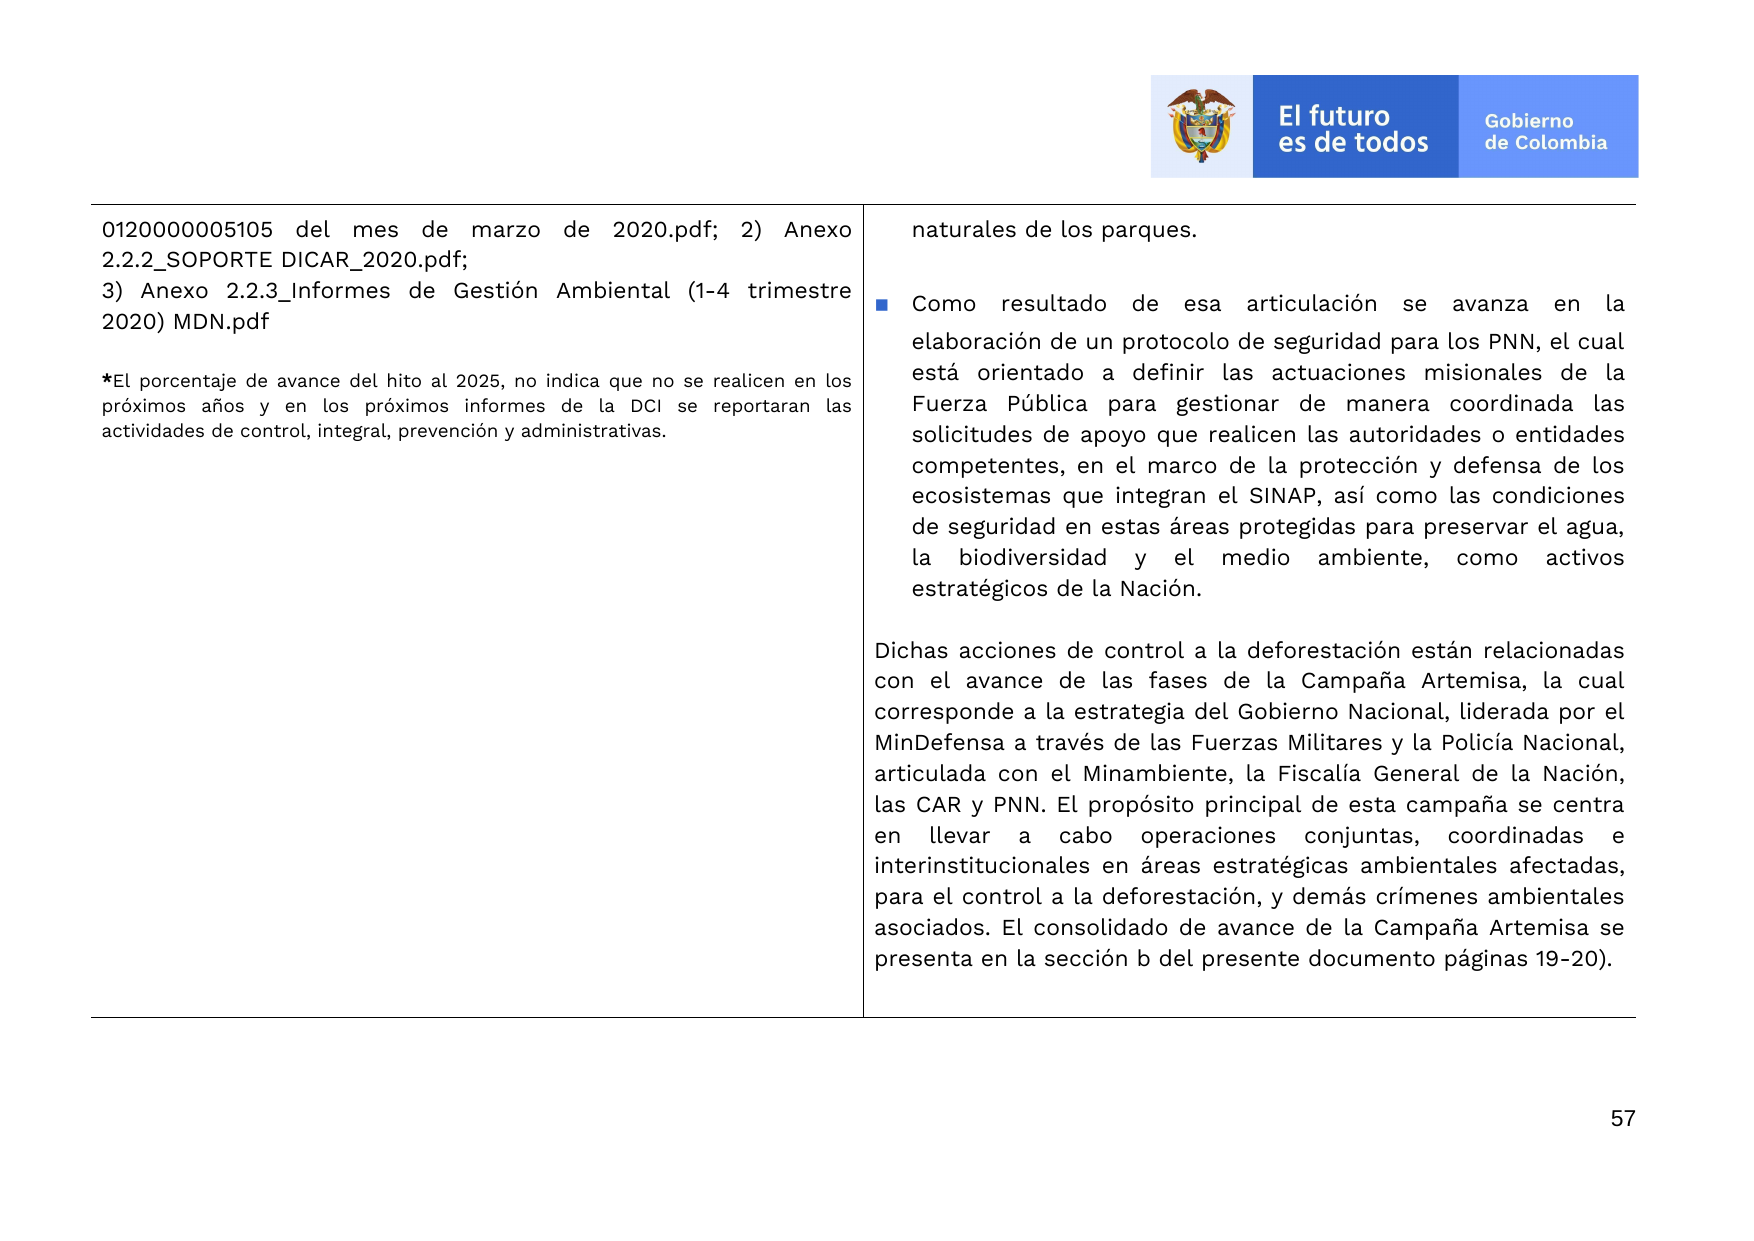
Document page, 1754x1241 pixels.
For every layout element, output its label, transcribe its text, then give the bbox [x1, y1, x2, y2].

picture [1150, 75, 1639, 178]
